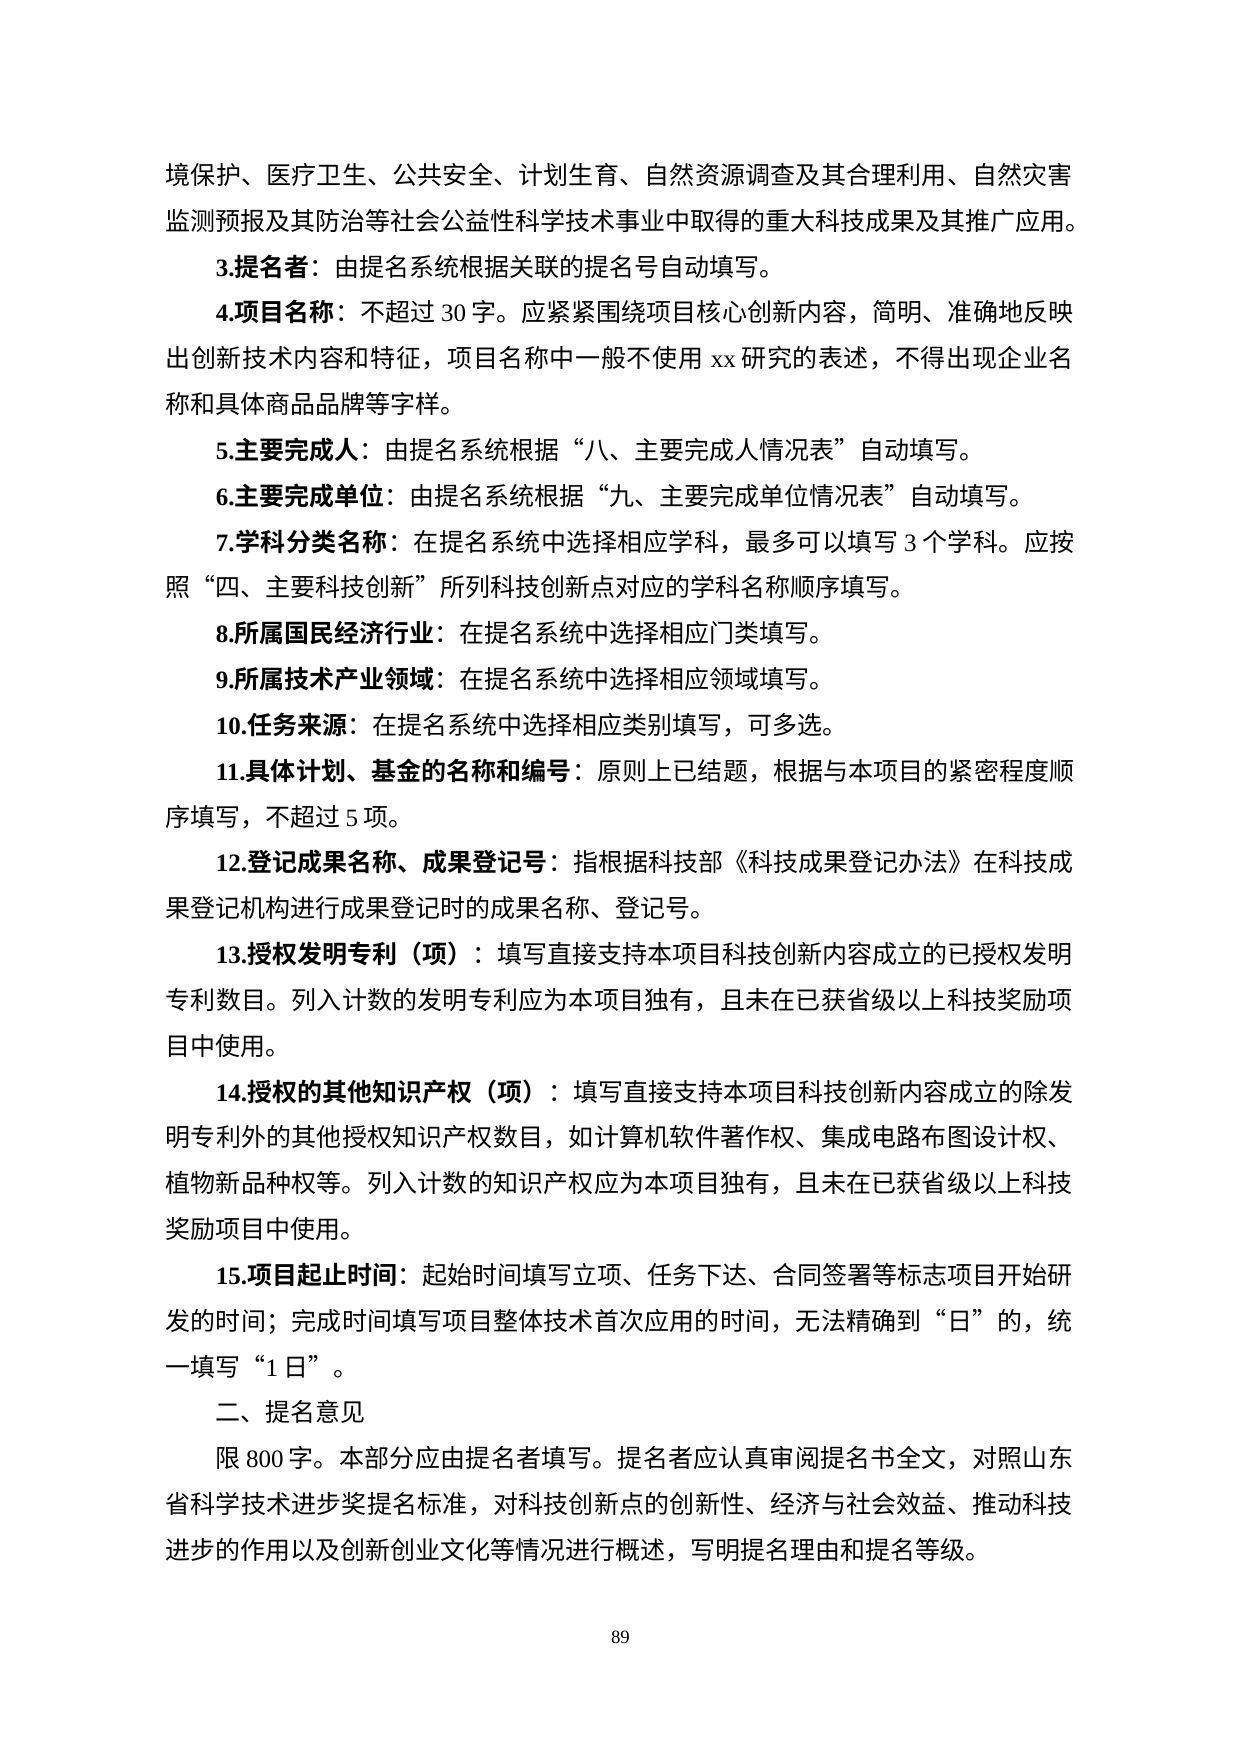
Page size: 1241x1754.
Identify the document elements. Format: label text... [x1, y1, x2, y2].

text 6.主要完成单位：由提名系统根据“九、主要完成单位情况表”自动填写。 [165, 468, 1075, 514]
text 14.授权的其他知识产权（项）：填写直接支持本项目科技创新内容成立的除发明专利外的其他授权知识产权数目，如计算机软件著作权、集成电路布图设计权、植物新品种权等。列入计数的知识产权应为本项目独有，且未在已获省级以上科技奖励项目中使用。 [165, 1064, 1075, 1248]
text 4.项目名称：不超过30字。应紧紧围绕项目核心创新内容，简明、准确地反映出创新技术内容和特征，项目名称中一般不使用xx研究的表述，不得出现企业名称和具体商品品牌等字样。 [165, 285, 1075, 423]
text 7.学科分类名称：在提名系统中选择相应学科，最多可以填写3个学科。应按照“四、主要科技创新”所列科技创新点对应的学科名称顺序填写。 [165, 514, 1075, 606]
text 8.所属国民经济行业：在提名系统中选择相应门类填写。 [165, 606, 1075, 652]
text 3.提名者：由提名系统根据关联的提名号自动填写。 [165, 239, 1075, 285]
text 10.任务来源：在提名系统中选择相应类别填写，可多选。 [165, 698, 1075, 743]
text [165, 148, 1075, 239]
text 限800字。本部分应由提名者填写。提名者应认真审阅提名书全文，对照山东省科学技术进步奖提名标准，对科技创新点的创新性、经济与社会效益、推动科技进步的作用以及创新创业文化等情况进行概述，写明提名理由和提名等级。 [165, 1431, 1075, 1568]
text 12.登记成果名称、成果登记号：指根据科技部《科技成果登记办法》在科技成果登记机构进行成果登记时的成果名称、登记号。 [165, 835, 1075, 927]
text 二、提名意见 [165, 1385, 1075, 1431]
text 13.授权发明专利（项）：填写直接支持本项目科技创新内容成立的已授权发明专利数目。列入计数的发明专利应为本项目独有，且未在已获省级以上科技奖励项目中使用。 [165, 927, 1075, 1064]
text 15.项目起止时间：起始时间填写立项、任务下达、合同签署等标志项目开始研发的时间；完成时间填写项目整体技术首次应用的时间，无法精确到“日”的，统一填写“1日”。 [165, 1248, 1075, 1385]
text 9.所属技术产业领域：在提名系统中选择相应领域填写。 [165, 652, 1075, 698]
text 11.具体计划、基金的名称和编号：原则上已结题，根据与本项目的紧密程度顺序填写，不超过5项。 [165, 743, 1075, 835]
text 5.主要完成人：由提名系统根据“八、主要完成人情况表”自动填写。 [165, 423, 1075, 468]
